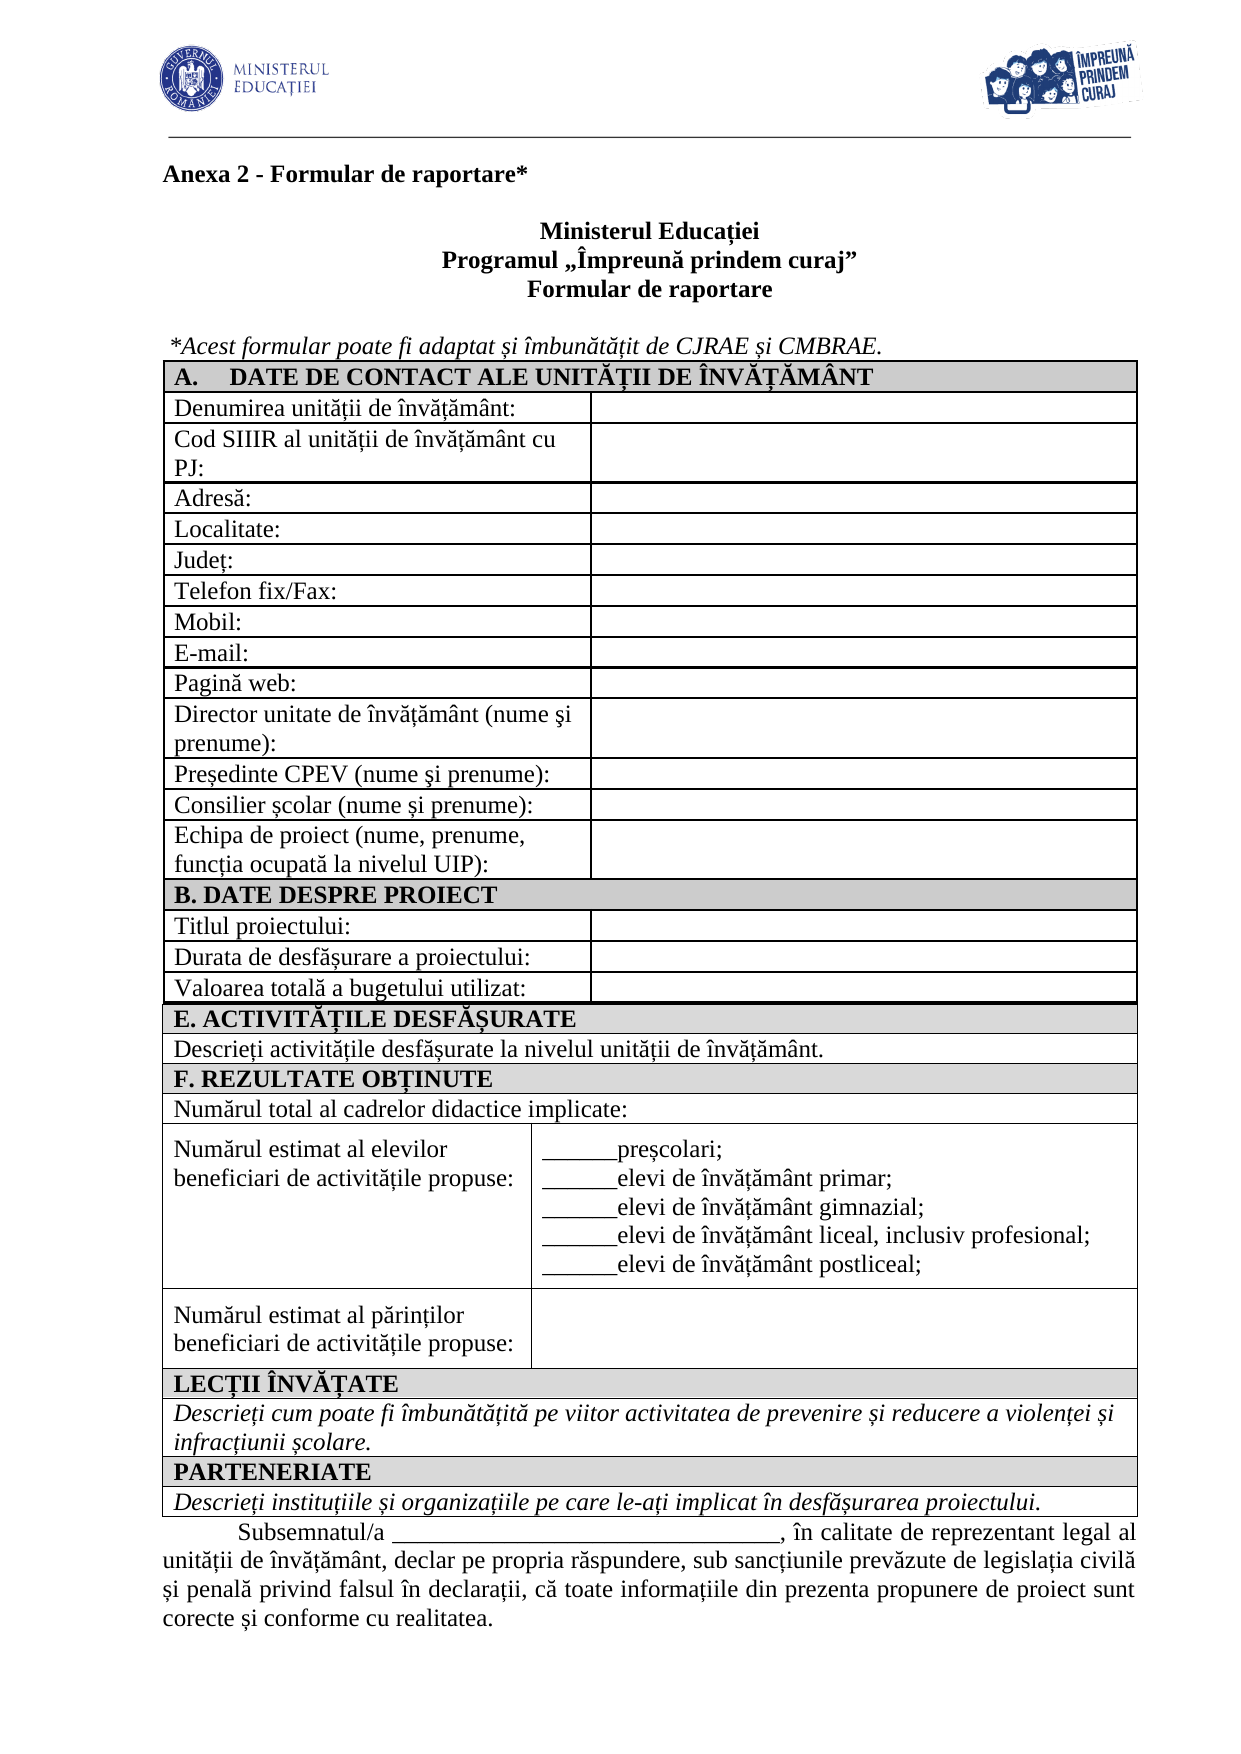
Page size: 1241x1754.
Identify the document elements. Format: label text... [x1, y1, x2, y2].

table_cell [592, 790, 1136, 818]
table_cell [592, 699, 1136, 757]
table_cell [592, 759, 1136, 788]
text Subsemnatul/a _______________________________, în calitate de reprezentant legal al unității de învățământ, declar pe propria răspundere, sub sancțiunile prevăzute de legislația civilă și penală privind falsul în declarații, că toate informațiile din prezenta propunere de proiect sunt corecte și conforme cu realitatea. [162, 1517, 1137, 1632]
table_cell LECȚII ÎNVĂȚATE [163, 1369, 1137, 1397]
text *Acest formular poate fi adaptat și îmbunătățit de CJRAE și CMBRAE. [162, 331, 1137, 360]
table_cell [592, 638, 1136, 666]
table_cell [592, 607, 1136, 636]
text Programul „Împreună prindem curaj” [162, 245, 1137, 274]
table_cell [592, 669, 1136, 697]
table_cell ______preșcolari; ______elevi de învățământ primar; ______elevi de învățământ gimnazial; ______elevi de învățământ liceal, inclusiv profesional; ______elevi de învățământ postliceal; [532, 1124, 1137, 1288]
table_cell Valoarea totală a bugetului utilizat: [165, 973, 590, 1001]
table_cell Numărul estimat al elevilor beneficiari de activitățile propuse: [163, 1124, 531, 1288]
table_cell [592, 973, 1136, 1001]
table_cell Titlul proiectului: [165, 911, 590, 940]
table_cell Descrieți instituțiile și organizațiile pe care le-ați implicat în desfășurarea proiectului. [163, 1487, 1137, 1516]
table_cell Denumirea unității de învățământ: [165, 393, 590, 422]
table_cell Telefon fix/Fax: [165, 576, 590, 605]
text Formular de raportare [162, 274, 1137, 303]
table_cell [592, 393, 1136, 422]
table_cell PARTENERIATE [163, 1457, 1137, 1486]
table_cell Echipa de proiect (nume, prenume, funcția ocupată la nivelul UIP): [165, 821, 590, 878]
table_cell [592, 911, 1136, 940]
table_cell [592, 484, 1136, 512]
table_cell [592, 545, 1136, 574]
table_header A. DATE DE CONTACT ALE UNITĂȚII DE ÎNVĂȚĂMÂNT [165, 362, 1136, 391]
table_cell Adresă: [165, 484, 590, 512]
text Ministerul Educației [162, 216, 1137, 245]
table_cell Descrieți cum poate fi îmbunătățită pe viitor activitatea de prevenire și reducere a violenței și infracțiunii școlare. [163, 1399, 1137, 1456]
table_cell B. DATE DESPRE PROIECT [165, 880, 1136, 909]
table_cell Pagină web: [165, 669, 590, 697]
table_cell Numărul estimat al părinților beneficiari de activitățile propuse: [163, 1289, 531, 1368]
table_cell Descrieți activitățile desfășurate la nivelul unității de învățământ. [163, 1034, 1137, 1063]
table_cell [592, 514, 1136, 543]
picture [148, 34, 1143, 141]
table_cell Localitate: [165, 514, 590, 543]
table_cell Cod SIIIR al unității de învățământ cu PJ: [165, 424, 590, 481]
table_cell Numărul total al cadrelor didactice implicate: [163, 1094, 1137, 1123]
table_cell Președinte CPEV (nume şi prenume): [165, 759, 590, 788]
table_cell Județ: [165, 545, 590, 574]
table_cell F. REZULTATE OBȚINUTE [163, 1064, 1137, 1093]
table_cell E-mail: [165, 638, 590, 666]
table_cell [592, 424, 1136, 481]
table_cell [532, 1289, 1137, 1368]
text Anexa 2 - Formular de raportare* [162, 128, 1137, 188]
table_cell [592, 942, 1136, 971]
table_header E. ACTIVITĂȚILE DESFĂȘURATE [163, 1005, 1137, 1033]
table_cell [592, 576, 1136, 605]
table_cell Consilier școlar (nume și prenume): [165, 790, 590, 818]
table_cell [592, 821, 1136, 878]
table_cell Mobil: [165, 607, 590, 636]
table_cell Durata de desfășurare a proiectului: [165, 942, 590, 971]
table_cell Director unitate de învățământ (nume şi prenume): [165, 699, 590, 757]
